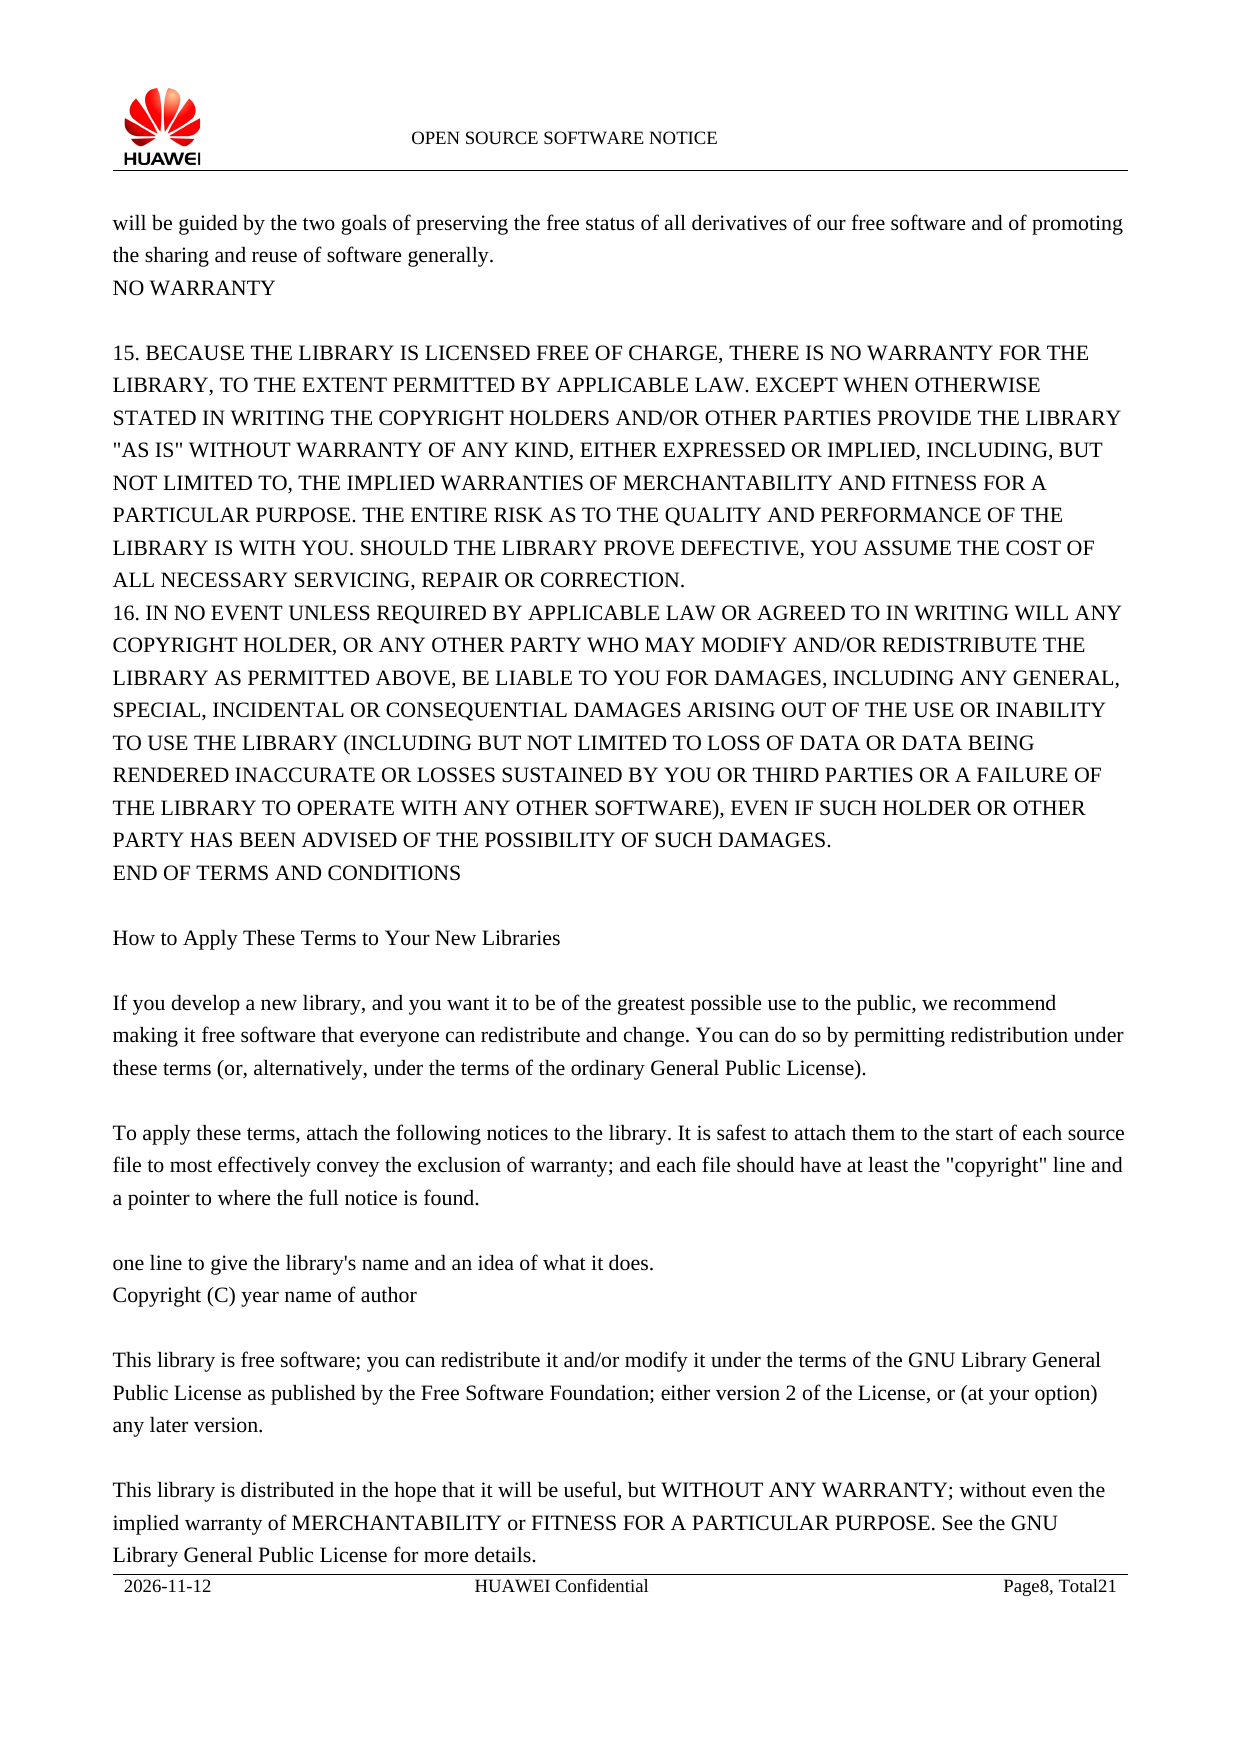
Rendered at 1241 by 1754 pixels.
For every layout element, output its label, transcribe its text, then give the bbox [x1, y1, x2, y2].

text one line to give the library's name and an idea of what it does. [112, 1246, 1128, 1279]
text 15. BECAUSE THE LIBRARY IS LICENSED FREE OF CHARGE, THERE IS NO WARRANTY FOR THE LIBRARY, TO THE EXTENT PERMITTED BY APPLICABLE LAW. EXCEPT WHEN OTHERWISE STATED IN WRITING THE COPYRIGHT HOLDERS AND/OR OTHER PARTIES PROVIDE THE LIBRARY "AS IS" WITHOUT WARRANTY OF ANY KIND, EITHER EXPRESSED OR IMPLIED, INCLUDING, BUT NOT LIMITED TO, THE IMPLIED WARRANTIES OF MERCHANTABILITY AND FITNESS FOR A PARTICULAR PURPOSE. THE ENTIRE RISK AS TO THE QUALITY AND PERFORMANCE OF THE LIBRARY IS WITH YOU. SHOULD THE LIBRARY PROVE DEFECTIVE, YOU ASSUME THE COST OF ALL NECESSARY SERVICING, REPAIR OR CORRECTION. [112, 336, 1128, 596]
text END OF TERMS AND CONDITIONS [112, 856, 1128, 889]
text 16. IN NO EVENT UNLESS REQUIRED BY APPLICABLE LAW OR AGREED TO IN WRITING WILL ANY COPYRIGHT HOLDER, OR ANY OTHER PARTY WHO MAY MODIFY AND/OR REDISTRIBUTE THE LIBRARY AS PERMITTED ABOVE, BE LIABLE TO YOU FOR DAMAGES, INCLUDING ANY GENERAL, SPECIAL, INCIDENTAL OR CONSEQUENTIAL DAMAGES ARISING OUT OF THE USE OR INABILITY TO USE THE LIBRARY (INCLUDING BUT NOT LIMITED TO LOSS OF DATA OR DATA BEING RENDERED INACCURATE OR LOSSES SUSTAINED BY YOU OR THIRD PARTIES OR A FAILURE OF THE LIBRARY TO OPERATE WITH ANY OTHER SOFTWARE), EVEN IF SUCH HOLDER OR OTHER PARTY HAS BEEN ADVISED OF THE POSSIBILITY OF SUCH DAMAGES. [112, 596, 1128, 856]
text NO WARRANTY [112, 271, 1128, 304]
text To apply these terms, attach the following notices to the library. It is safest to attach them to the start of each source file to most effectively convey the exclusion of warranty; and each file should have at least the "copyright" line and a pointer to where the full notice is found. [112, 1116, 1128, 1214]
picture [124, 88, 201, 165]
text This library is distributed in the hope that it will be useful, but WITHOUT ANY WARRANTY; without even the implied warranty of MERCHANTABILITY or FITNESS FOR A PARTICULAR PURPOSE. See the GNU Library General Public License for more details. [112, 1474, 1128, 1571]
text This library is free software; you can redistribute it and/or modify it under the terms of the GNU Library General Public License as published by the Free Software Foundation; either version 2 of the License, or (at your option) any later version. [112, 1344, 1128, 1441]
text If you develop a new library, and you want it to be of the greatest possible use to the public, we recommend making it free software that everyone can redistribute and change. You can do so by permitting redistribution under these terms (or, alternatively, under the terms of the ordinary General Public License). [112, 986, 1128, 1084]
text Copyright (C) year name of author [112, 1279, 1128, 1311]
text How to Apply These Terms to Your New Libraries [112, 921, 1128, 954]
